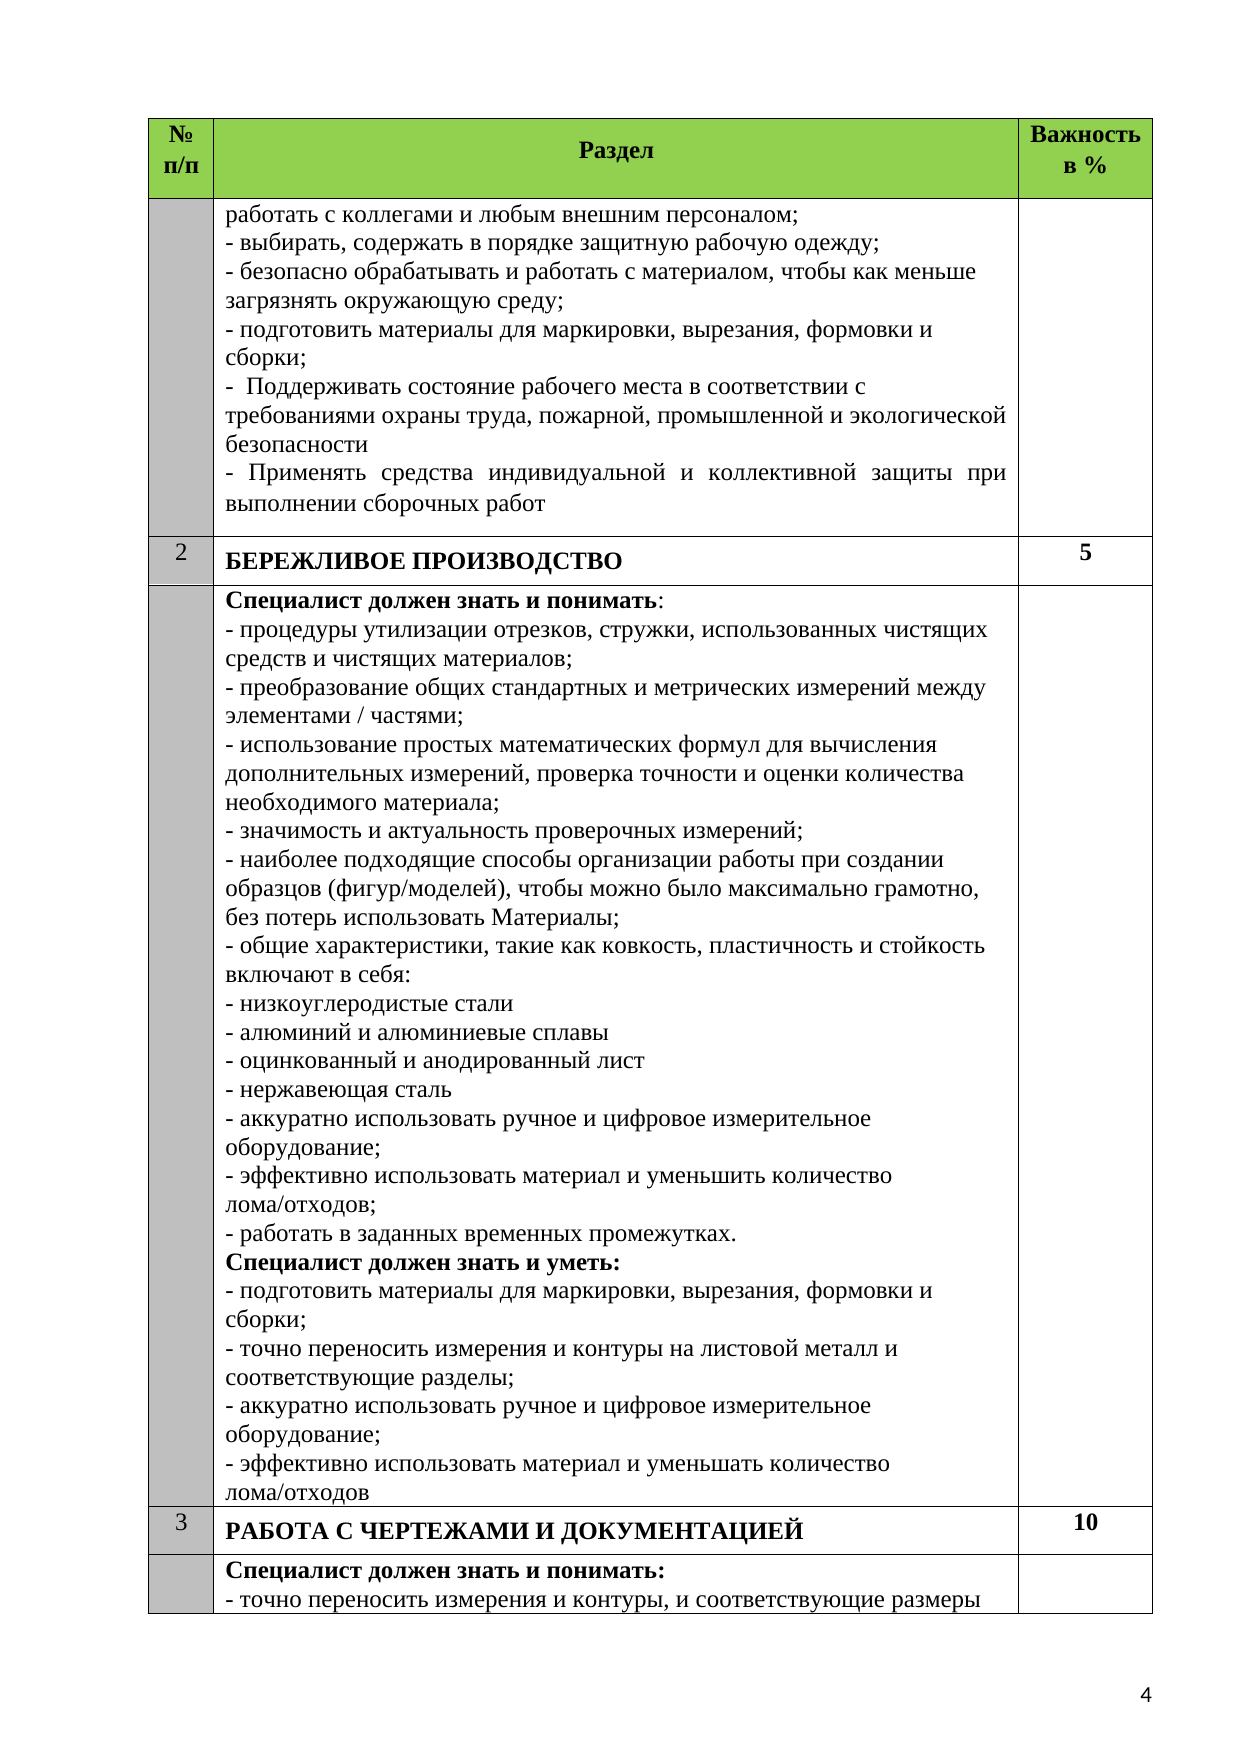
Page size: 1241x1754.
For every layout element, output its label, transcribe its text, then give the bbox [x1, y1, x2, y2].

table_cell [1019, 199, 1152, 536]
table_header Раздел [214, 119, 1018, 198]
table_cell [149, 586, 213, 1506]
table_cell [149, 1555, 213, 1613]
table_header Важность в % [1019, 119, 1152, 198]
table_cell РАБОТА С ЧЕРТЕЖАМИ И ДОКУМЕНТАЦИЕЙ [214, 1507, 1018, 1554]
table_cell 3 [149, 1507, 213, 1554]
table_cell 5 [1019, 537, 1152, 584]
table_cell БЕРЕЖЛИВОЕ ПРОИЗВОДСТВО [214, 537, 1018, 584]
table_header № п/п [149, 119, 213, 198]
table_cell Специалист должен знать и понимать: - процедуры утилизации отрезков, стружки, использованных чистящих средств и чистящих материалов; - преобразование общих стандартных и метрических измерений между элементами / частями; - использование простых математических формул для вычисления дополнительных измерений, проверка точности и оценки количества необходимого материала; - значимость и актуальность проверочных измерений; - наиболее подходящие способы организации работы при создании образцов (фигур/моделей), чтобы можно было максимально грамотно, без потерь использовать Материалы; - общие характеристики, такие как ковкость, пластичность и стойкость включают в себя: - низкоуглеродистые стали - алюминий и алюминиевые сплавы - оцинкованный и анодированный лист - нержавеющая сталь - аккуратно использовать ручное и цифровое измерительное оборудование; - эффективно использовать материал и уменьшить количество лома/отходов; - работать в заданных временных промежутках. Специалист должен знать и уметь: - подготовить материалы для маркировки, вырезания, формовки и сборки; - точно переносить измерения и контуры на листовой металл и соответствующие разделы; - аккуратно использовать ручное и цифровое измерительное оборудование; - эффективно использовать материал и уменьшать количество лома/отходов [214, 586, 1018, 1506]
table_cell 2 [149, 537, 213, 584]
table_cell 10 [1019, 1507, 1152, 1554]
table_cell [214, 199, 1018, 536]
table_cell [214, 1555, 1018, 1613]
table_cell [1019, 586, 1152, 1506]
table_cell [1019, 1555, 1152, 1613]
